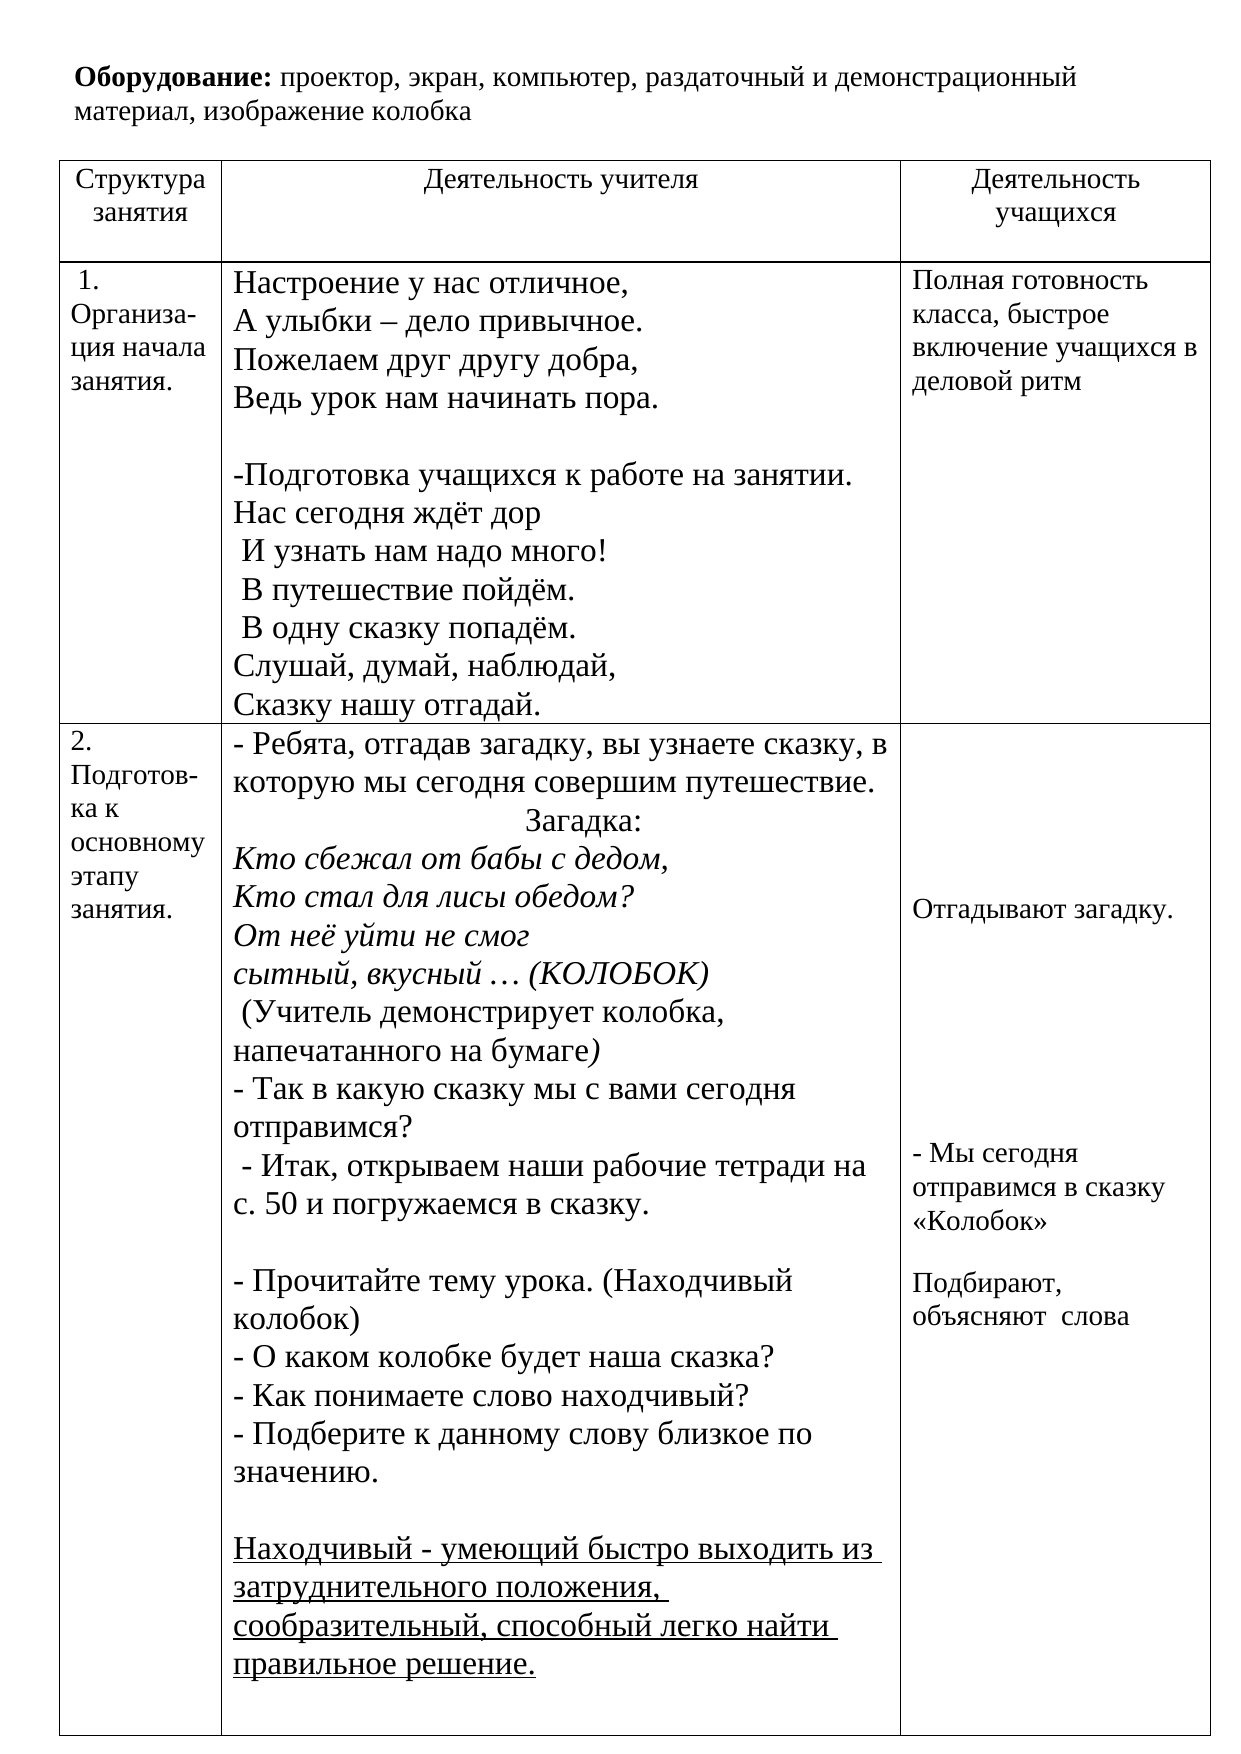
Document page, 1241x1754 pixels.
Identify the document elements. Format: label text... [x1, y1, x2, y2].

table_header Структура занятия [60, 161, 221, 261]
table_header Деятельность учителя [222, 161, 900, 261]
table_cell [901, 724, 1210, 1734]
text Оборудование: проектор, экран, компьютер, раздаточный и демонстрационный материал, изображение колобка [74, 59, 1137, 126]
table_header Деятельность учащихся [901, 161, 1210, 261]
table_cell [60, 724, 221, 1734]
table_cell Полная готовность класса, быстрое включение учащихся в деловой ритм [901, 263, 1210, 722]
table_cell Настроение у нас отличное, А улыбки – дело привычное. Пожелаем друг другу добра, Ведь урок нам начинать пора. -Подготовка учащихся к работе на занятии. Нас сегодня ждёт дор И узнать нам надо много! В путешествие пойдём. В одну сказку попадём. Слушай, думай, наблюдай, Сказку нашу отгадай. [222, 263, 900, 722]
table_cell 1. Организа-ция начала занятия. [60, 263, 221, 722]
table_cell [222, 724, 900, 1734]
